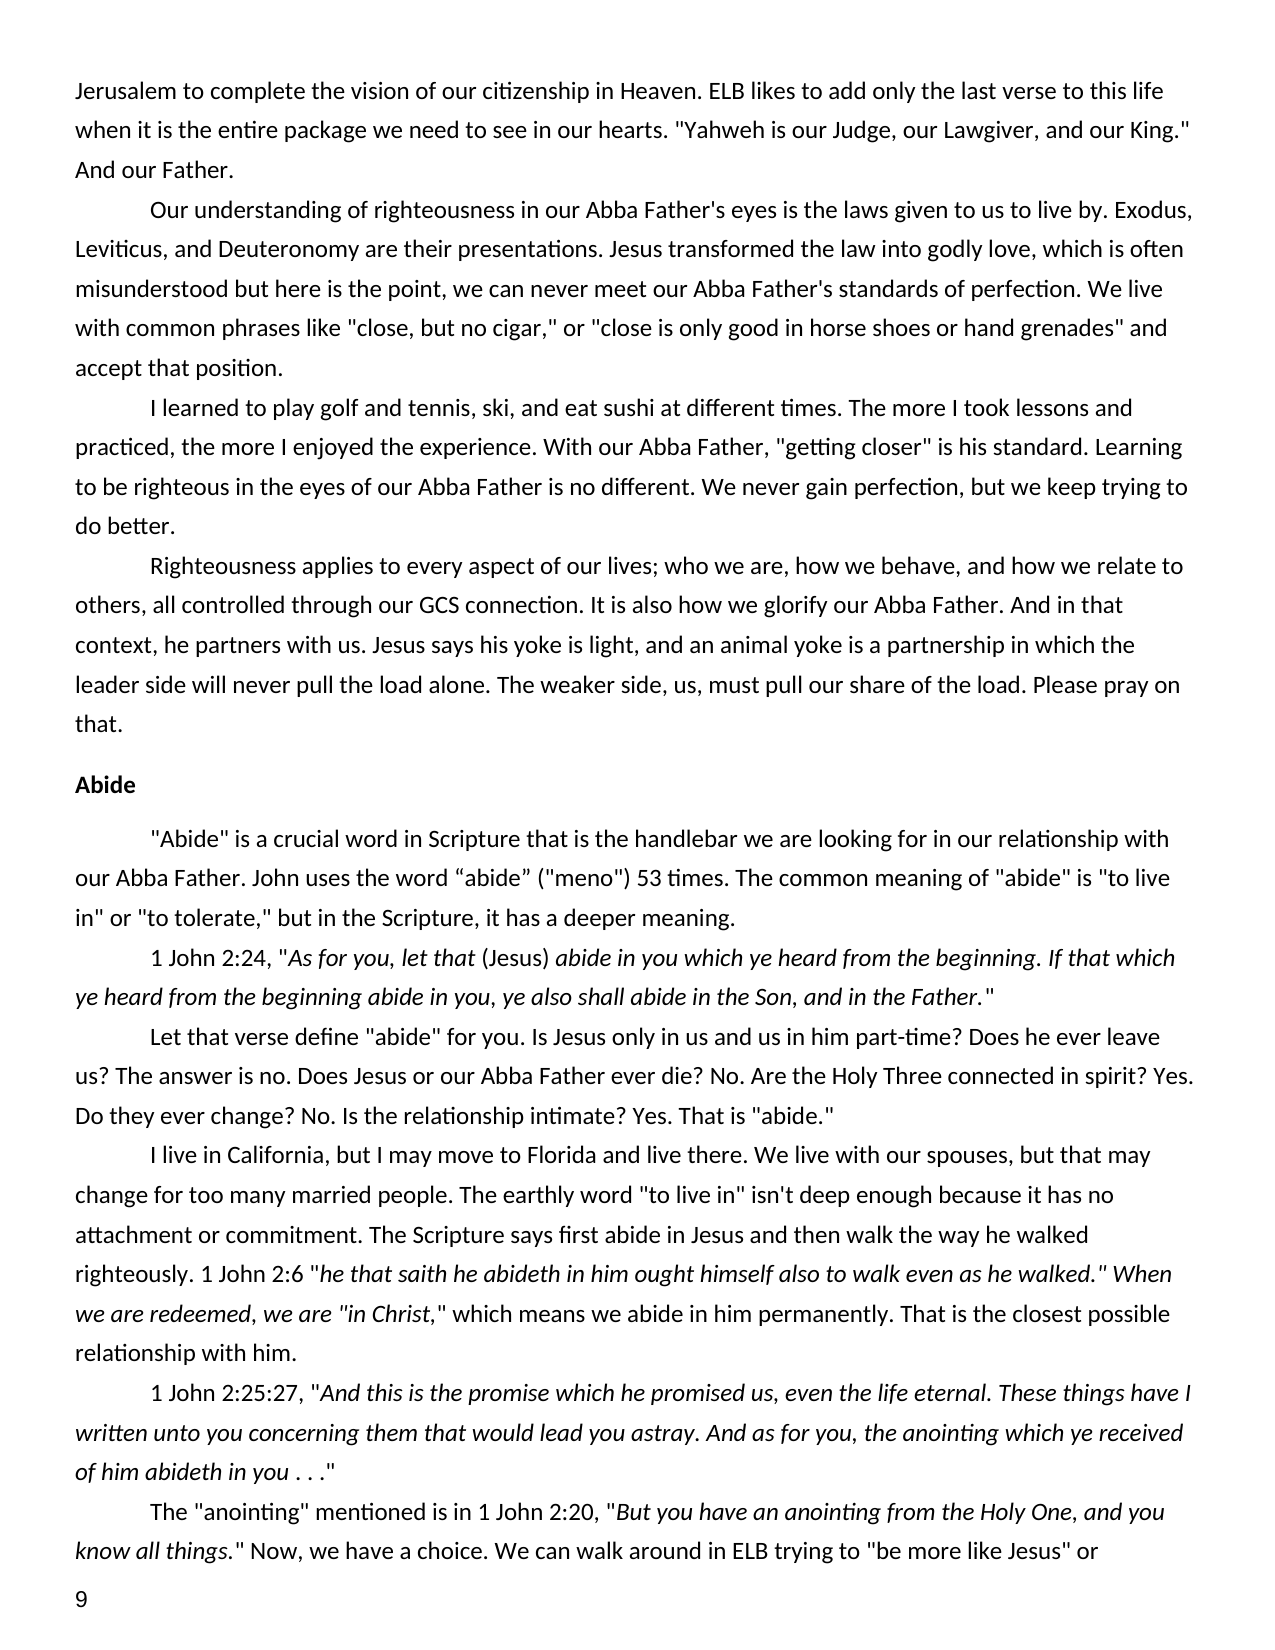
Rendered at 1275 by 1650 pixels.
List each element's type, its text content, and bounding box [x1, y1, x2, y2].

text "Abide" is a crucial word in Scripture that is the handlebar we are looking for in our relationship with our Abba Father. John uses the word “abide” ("meno") 53 times. The common meaning of "abide" is "to live in" or "to tolerate," but in the Scripture, it has a deeper meaning. [75, 823, 1200, 933]
text 1 John 2:24, "As for you, let that (Jesus) abide in you which ye heard from the beginning. If that which ye heard from the beginning abide in you, ye also shall abide in the Son, and in the Father." [75, 942, 1200, 1012]
text 1 John 2:25:27, "And this is the promise which he promised us, even the life eternal. These things have I written unto you concerning them that would lead you astray. And as for you, the anointing which ye received of him abideth in you . . ." [75, 1377, 1200, 1487]
text Let that verse define "abide" for you. Is Jesus only in us and us in him part-time? Does he ever leave us? The answer is no. Does Jesus or our Abba Father ever die? No. Are the Holy Three connected in spirit? Yes. Do they ever change? No. Is the relationship intimate? Yes. That is "abide." [75, 1021, 1200, 1131]
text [75, 75, 1200, 185]
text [75, 1496, 1200, 1566]
text I live in California, but I may move to Florida and live there. We live with our spouses, but that may change for too many married people. The earthly word "to live in" isn't deep enough because it has no attachment or commitment. The Scripture says first abide in Jesus and then walk the way he walked righteously. 1 John 2:6 "he that saith he abideth in him ought himself also to walk even as he walked." When we are redeemed, we are "in Christ," which means we abide in him permanently. That is the closest possible relationship with him. [75, 1139, 1200, 1368]
subtitle Abide [75, 769, 1200, 799]
text Our understanding of righteousness in our Abba Father's eyes is the laws given to us to live by. Exodus, Leviticus, and Deuteronomy are their presentations. Jesus transformed the law into godly love, which is often misunderstood but here is the point, we can never meet our Abba Father's standards of perfection. We live with common phrases like "close, but no cigar," or "close is only good in horse shoes or hand grenades" and accept that position. [75, 194, 1200, 383]
text Righteousness applies to every aspect of our lives; who we are, how we behave, and how we relate to others, all controlled through our GCS connection. It is also how we glorify our Abba Father. And in that context, he partners with us. Jesus says his yoke is light, and an animal yoke is a partnership in which the leader side will never pull the load alone. The weaker side, us, must pull our share of the load. Please pray on that. [75, 550, 1200, 739]
text I learned to play golf and tennis, ski, and eat sushi at different times. The more I took lessons and practiced, the more I enjoyed the experience. With our Abba Father, "getting closer" is his standard. Learning to be righteous in the eyes of our Abba Father is no different. We never gain perfection, but we keep trying to do better. [75, 392, 1200, 541]
